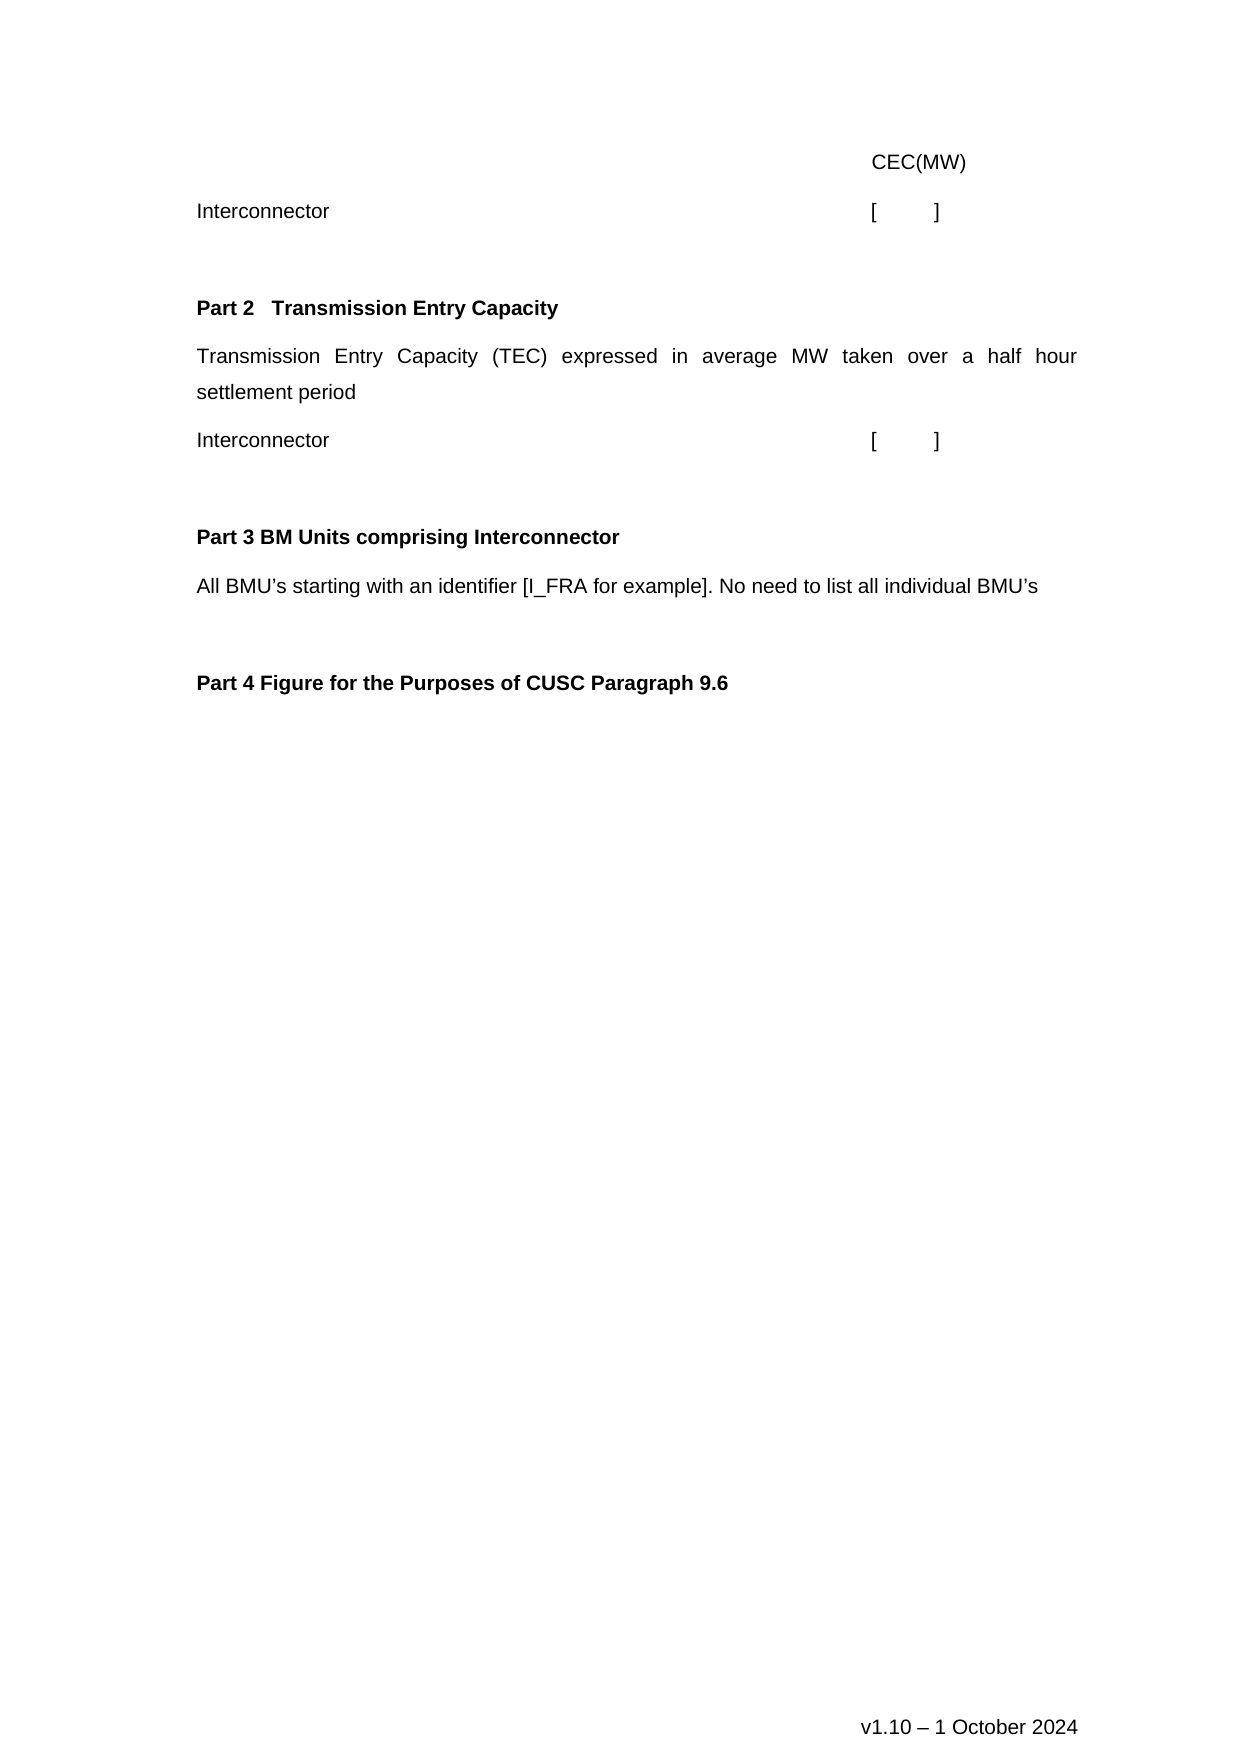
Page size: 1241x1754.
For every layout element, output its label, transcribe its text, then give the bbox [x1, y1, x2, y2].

text Interconnector [ ] [196, 198, 1078, 222]
text Part 4 Figure for the Purposes of CUSC Paragraph 9.6 [196, 670, 1078, 694]
text Part 3 BM Units comprising Interconnector [196, 525, 1078, 549]
text Part 2 Transmission Entry Capacity [196, 295, 1078, 319]
text All BMU’s starting with an identifier [I_FRA for example]. No need to list all individual BMU’s [196, 573, 1078, 597]
text Interconnector [ ] [196, 428, 1078, 452]
text CEC(MW) [196, 150, 1078, 174]
text Transmission Entry Capacity (TEC) expressed in average MW taken over a half hour settlement period [196, 344, 1078, 404]
